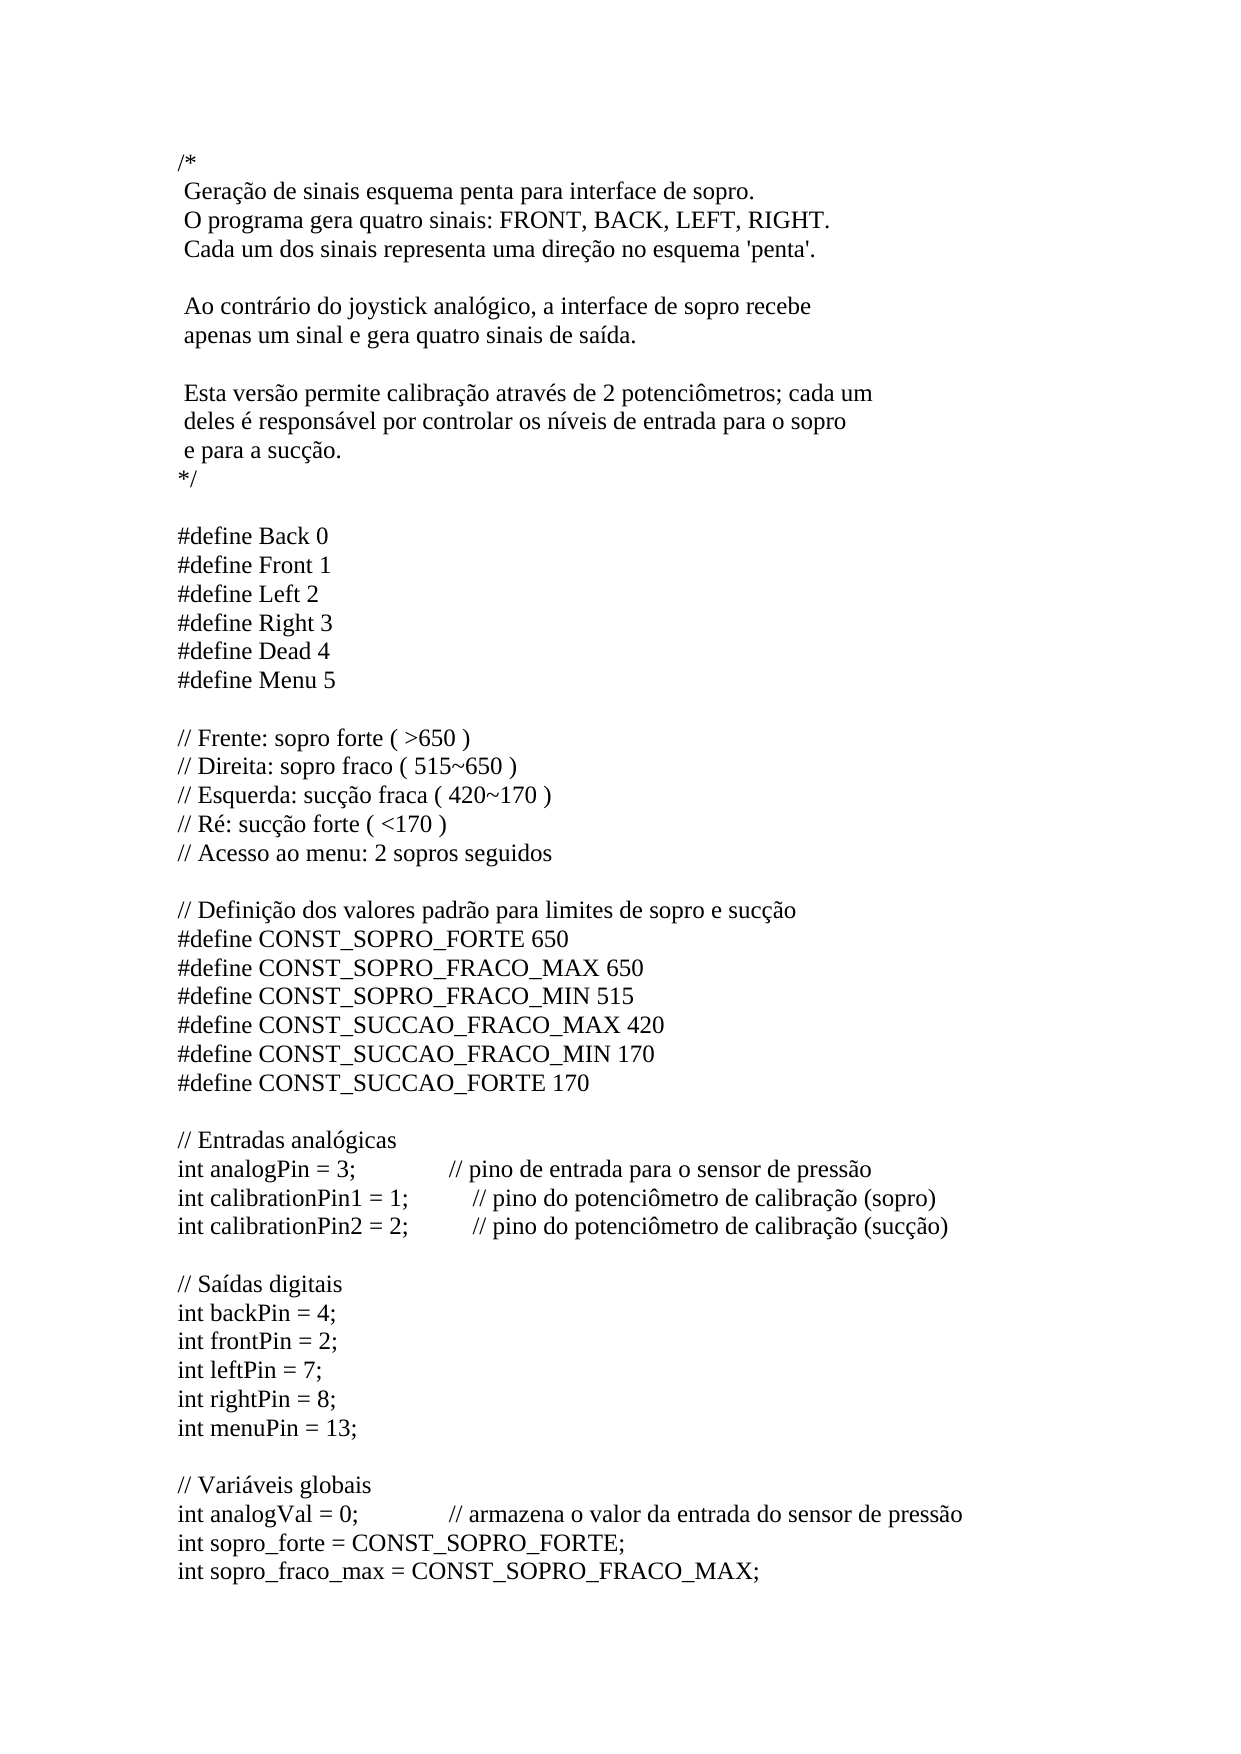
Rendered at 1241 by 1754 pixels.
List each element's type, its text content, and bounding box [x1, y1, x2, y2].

text // Saídas digitais [177, 1269, 1063, 1298]
text #define Front 1 [177, 550, 1063, 579]
text O programa gera quatro sinais: FRONT, BACK, LEFT, RIGHT. [177, 205, 1063, 234]
text int frontPin = 2; [177, 1326, 1063, 1355]
text int menuPin = 13; [177, 1413, 1063, 1441]
text int leftPin = 7; [177, 1355, 1063, 1384]
text apenas um sinal e gera quatro sinais de saída. [177, 320, 1063, 349]
text #define CONST_SOPRO_FRACO_MAX 650 [177, 953, 1063, 981]
text deles é responsável por controlar os níveis de entrada para o sopro [177, 406, 1063, 435]
text Cada um dos sinais representa uma direção no esquema 'penta'. [177, 234, 1063, 263]
text // Variáveis globais [177, 1470, 1063, 1499]
text // Frente: sopro forte ( >650 ) [177, 723, 1063, 751]
text // Esquerda: sucção fraca ( 420~170 ) [177, 780, 1063, 809]
text /* [177, 148, 1063, 176]
text #define CONST_SUCCAO_FRACO_MIN 170 [177, 1039, 1063, 1068]
text // Direita: sopro fraco ( 515~650 ) [177, 751, 1063, 780]
text #define CONST_SUCCAO_FORTE 170 [177, 1068, 1063, 1096]
text */ [177, 464, 1063, 493]
text #define Left 2 [177, 579, 1063, 608]
text // Ré: sucção forte ( <170 ) [177, 809, 1063, 838]
text e para a sucção. [177, 435, 1063, 464]
text int analogVal = 0; // armazena o valor da entrada do sensor de pressão [177, 1499, 1063, 1528]
text int sopro_fraco_max = CONST_SOPRO_FRACO_MAX; [177, 1556, 1063, 1585]
text int backPin = 4; [177, 1298, 1063, 1326]
text #define Right 3 [177, 608, 1063, 636]
text #define CONST_SUCCAO_FRACO_MAX 420 [177, 1010, 1063, 1039]
text int rightPin = 8; [177, 1384, 1063, 1413]
text int calibrationPin2 = 2; // pino do potenciômetro de calibração (sucção) [177, 1211, 1063, 1240]
text int analogPin = 3; // pino de entrada para o sensor de pressão [177, 1154, 1063, 1183]
text #define Menu 5 [177, 665, 1063, 694]
text int sopro_forte = CONST_SOPRO_FORTE; [177, 1528, 1063, 1556]
text // Definição dos valores padrão para limites de sopro e sucção [177, 895, 1063, 924]
text // Entradas analógicas [177, 1125, 1063, 1154]
text #define CONST_SOPRO_FRACO_MIN 515 [177, 981, 1063, 1010]
text #define Back 0 [177, 521, 1063, 550]
text int calibrationPin1 = 1; // pino do potenciômetro de calibração (sopro) [177, 1183, 1063, 1211]
text Ao contrário do joystick analógico, a interface de sopro recebe [177, 291, 1063, 320]
text // Acesso ao menu: 2 sopros seguidos [177, 838, 1063, 866]
text Esta versão permite calibração através de 2 potenciômetros; cada um [177, 378, 1063, 406]
text #define Dead 4 [177, 636, 1063, 665]
text #define CONST_SOPRO_FORTE 650 [177, 924, 1063, 953]
text Geração de sinais esquema penta para interface de sopro. [177, 176, 1063, 205]
